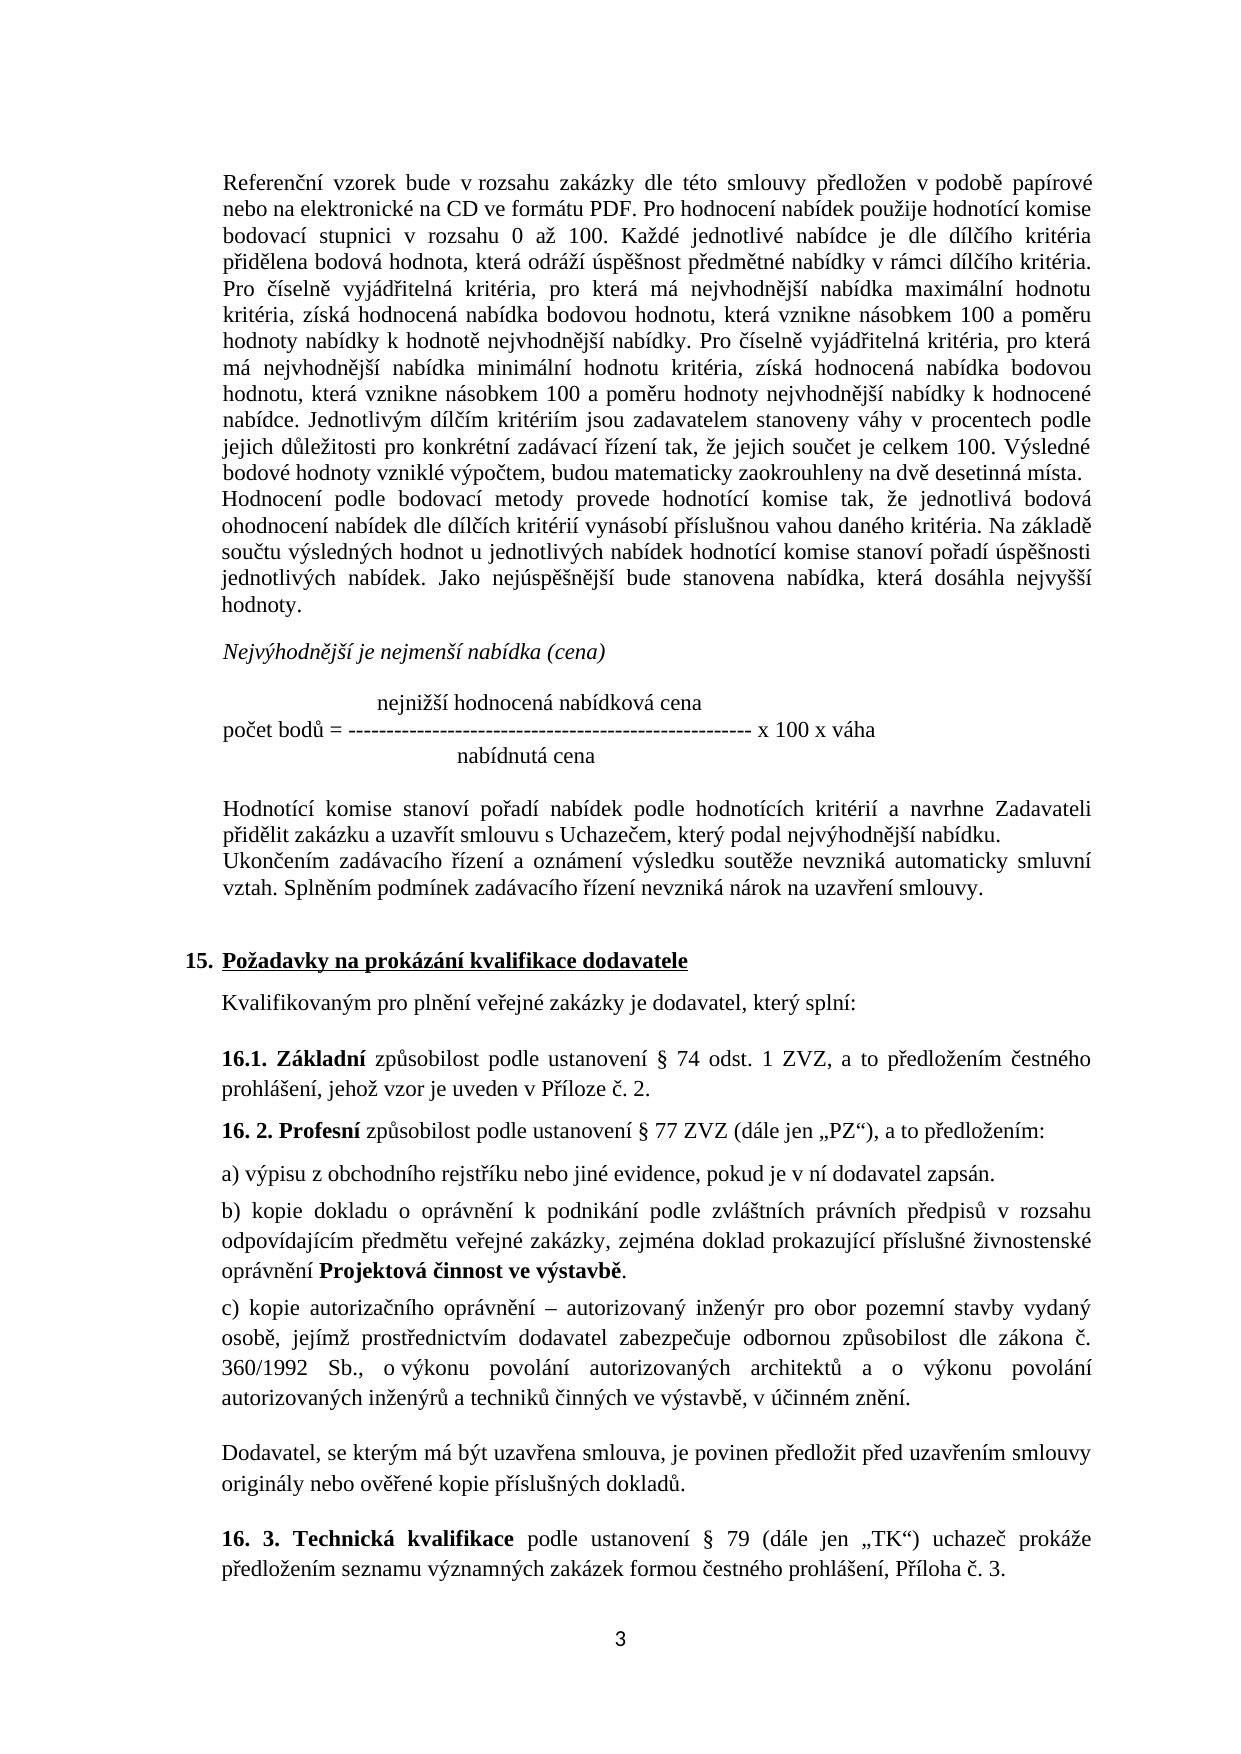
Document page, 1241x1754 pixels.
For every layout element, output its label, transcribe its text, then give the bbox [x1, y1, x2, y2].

list Hodnotící komise stanoví pořadí nabídek podle hodnotících kritérií a navrhne Zadavateli přidělit zakázku a uzavřít smlouvu s Uchazečem, který podal nejvýhodnější nabídku. [223, 795, 1093, 847]
list Požadavky na prokázání kvalifikace dodavatele [185, 947, 1093, 973]
text Dodavatel, se kterým má být uzavřena smlouva, je povinen předložit před uzavřením smlouvy originály nebo ověřené kopie příslušných dokladů. [221, 1439, 1093, 1496]
list nabídnutá cena [223, 742, 1093, 768]
text c) kopie autorizačního oprávnění – autorizovaný inženýr pro obor pozemní stavby vydaný osobě, jejímž prostřednictvím dodavatel zabezpečuje odbornou způsobilost dle zákona č. 360/1992 Sb., o výkonu povolání autorizovaných architektů a o výkonu povolání autorizovaných inženýrů a techniků činných ve výstavbě, v účinném znění. [221, 1294, 1093, 1411]
list nejnižší hodnocená nabídková cena [223, 689, 1093, 716]
text Hodnocení podle bodovací metody provede hodnotící komise tak, že jednotlivá bodová ohodnocení nabídek dle dílčích kritérií vynásobí příslušnou vahou daného kritéria. Na základě součtu výsledných hodnot u jednotlivých nabídek hodnotící komise stanoví pořadí úspěšnosti jednotlivých nabídek. Jako nejúspěšnější bude stanovena nabídka, která dosáhla nejvyšší hodnoty. [221, 485, 1093, 617]
text 16. 2. Profesní způsobilost podle ustanovení § 77 ZVZ (dále jen „PZ“), a to předložením: [221, 1118, 1093, 1144]
text 16.1. Základní způsobilost podle ustanovení § 74 odst. 1 ZVZ, a to předložením čestného prohlášení, jehož vzor je uveden v Příloze č. 2. [221, 1045, 1093, 1101]
text Kvalifikovaným pro plnění veřejné zakázky je dodavatel, který splní: [221, 989, 1093, 1016]
list Ukončením zadávacího řízení a oznámení výsledku soutěže nevzniká automaticky smluvní vztah. Splněním podmínek zadávacího řízení nevzniká nárok na uzavření smlouvy. [223, 847, 1093, 900]
list počet bodů = ----------------------------------------------------- x 100 x váha [223, 716, 1093, 742]
text 16. 3. Technická kvalifikace podle ustanovení § 79 (dále jen „TK“) uchazeč prokáže předložením seznamu významných zakázek formou čestného prohlášení, Příloha č. 3. [221, 1525, 1093, 1581]
list Nejvýhodnější je nejmenší nabídka (cena) [223, 638, 1093, 664]
text a) výpisu z obchodního rejstříku nebo jiné evidence, pokud je v ní dodavatel zapsán. [221, 1160, 1093, 1187]
list Referenční vzorek bude v rozsahu zakázky dle této smlouvy předložen v podobě papírové nebo na elektronické na CD ve formátu PDF. Pro hodnocení nabídek použije hodnotící komise bodovací stupnici v rozsahu 0 až 100. Každé jednotlivé nabídce je dle dílčího kritéria přidělena bodová hodnota, která odráží úspěšnost předmětné nabídky v rámci dílčího kritéria. Pro číselně vyjádřitelná kritéria, pro která má nejvhodnější nabídka maximální hodnotu kritéria, získá hodnocená nabídka bodovou hodnotu, která vznikne násobkem poměru hodnoty nabídky k hodnotě nejvhodnější nabídky. Pro číselně vyjádřitelná kritéria, pro která má nejvhodnější nabídka minimální hodnotu kritéria, získá hodnocená nabídka bodovou hodnotu, která vznikne násobkem 100 a poměru hodnoty nejvhodnější nabídky k hodnocené nabídce. Jednotlivým dílčím kritériím jsou zadavatelem stanoveny váhy v procentech podle jejich důležitosti pro konkrétní zadávací řízení tak, že jejich součet je celkem 100. Výsledné bodové hodnoty vzniklé výpočtem, budou matematicky zaokrouhleny na dvě desetinná místa. [223, 169, 1093, 485]
text b) kopie dokladu o oprávnění k podnikání podle zvláštních právních předpisů v rozsahu odpovídajícím předmětu veřejné zakázky, zejména doklad prokazující příslušné živnostenské oprávnění Projektová činnost ve výstavbě. [221, 1197, 1093, 1283]
